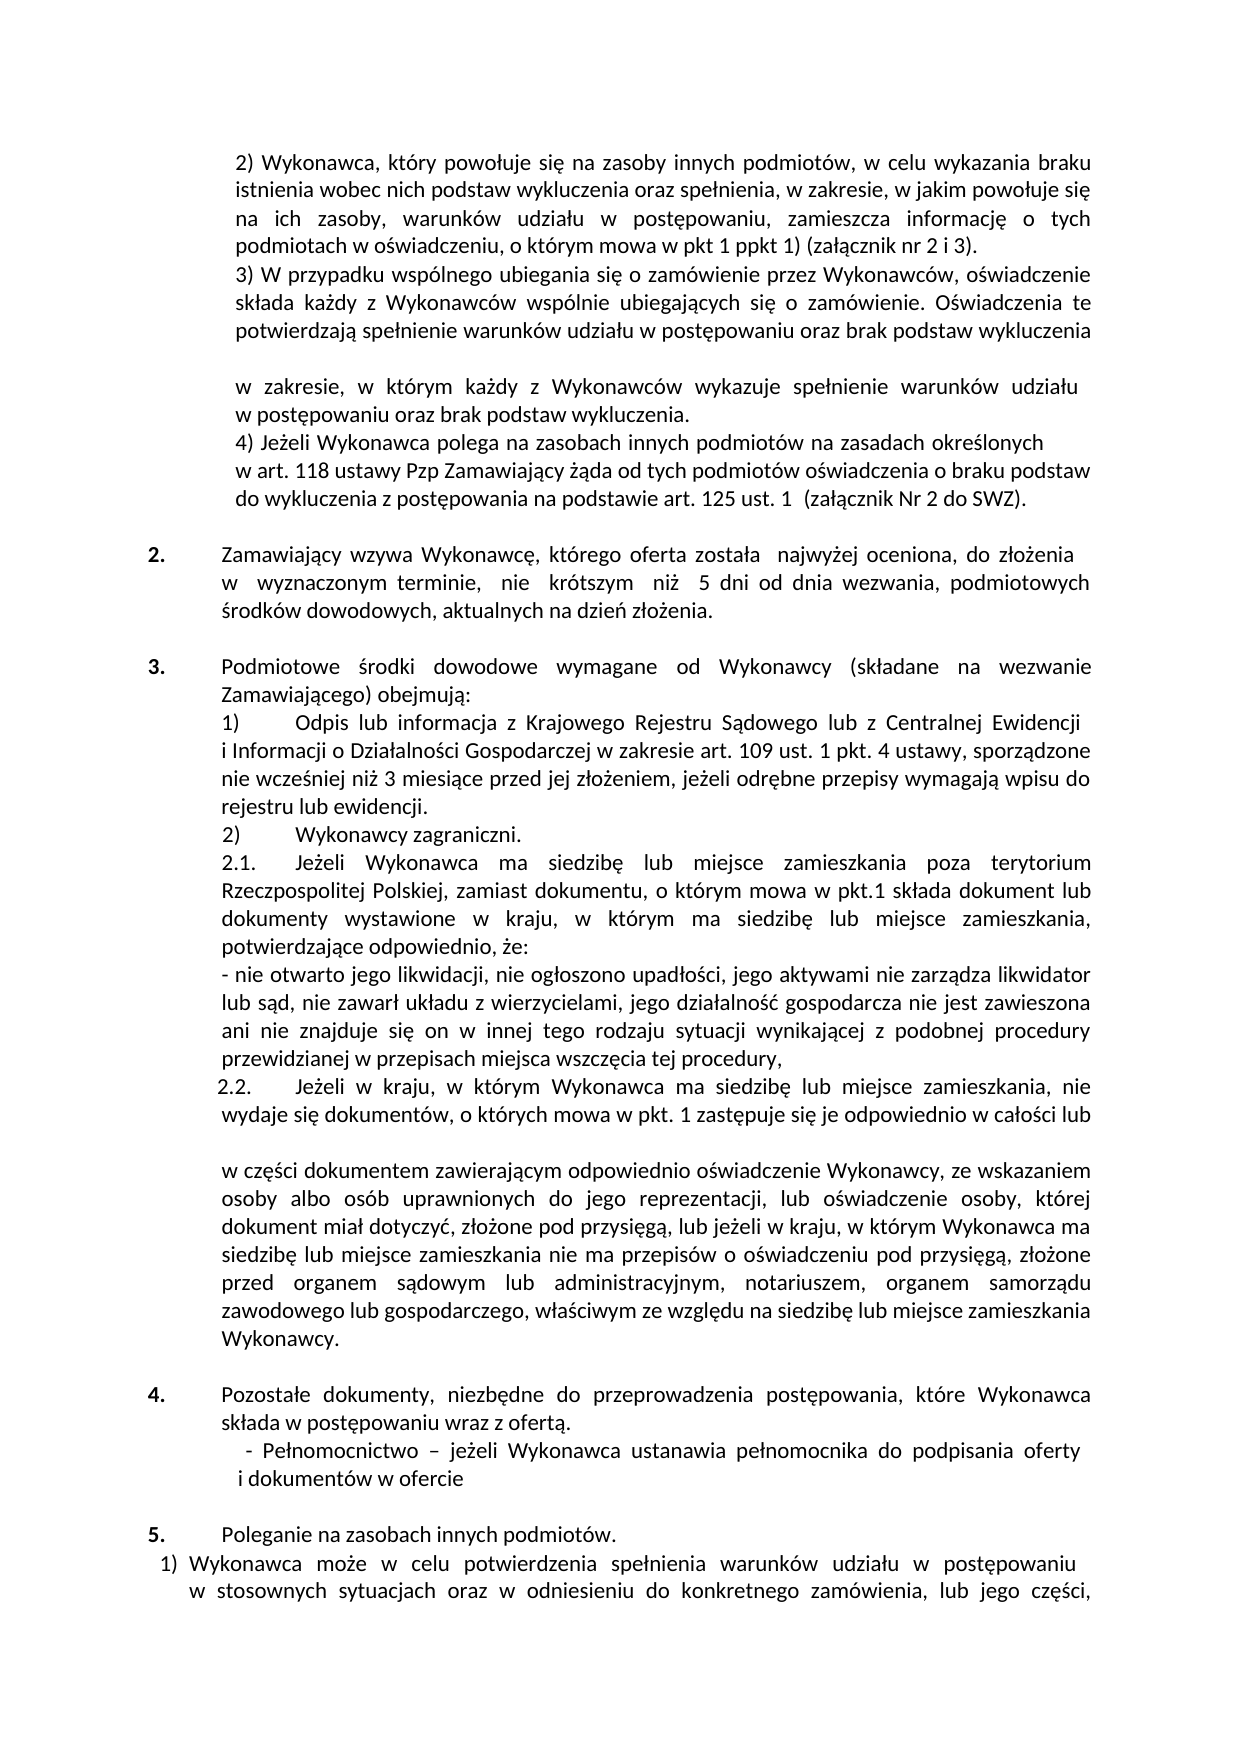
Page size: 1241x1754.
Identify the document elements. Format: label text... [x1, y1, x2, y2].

text - Pełnomocnictwo – jeżeli Wykonawca ustanawia pełnomocnika do podpisania oferty i dokumentów w ofercie [185, 1437, 1093, 1493]
text 2.1. Jeżeli Wykonawca ma siedzibę lub miejsce zamieszkania poza terytorium Rzeczpospolitej Polskiej, zamiast dokumentu, o którym mowa w pkt.1 składa dokument lub dokumenty wystawione w kraju, w którym ma siedzibę lub miejsce zamieszkania, potwierdzające odpowiednio, że: [221, 848, 1093, 960]
text 2. Zamawiający wzywa Wykonawcę, którego oferta została najwyżej oceniona, do złożenia w wyznaczonym terminie, nie krótszym niż 5 dni od dnia wezwania, podmiotowych środków dowodowych, aktualnych na dzień złożenia. [148, 540, 1093, 624]
text 2) Wykonawca, który powołuje się na zasoby innych podmiotów, w celu wykazania braku istnienia wobec nich podstaw wykluczenia oraz spełnienia, w zakresie, w jakim powołuje się na ich zasoby, warunków udziału w postępowaniu, zamieszcza informację o tych podmiotach w oświadczeniu, o którym mowa w pkt 1 ppkt 1) (załącznik nr 2 i 3). [235, 148, 1093, 260]
text 2.2. Jeżeli w kraju, w którym Wykonawca ma siedzibę lub miejsce zamieszkania, nie wydaje się dokumentów, o których mowa w pkt. 1 zastępuje się je odpowiednio w całości lub w części dokumentem zawierającym odpowiednio oświadczenie Wykonawcy, ze wskazaniem osoby albo osób uprawnionych do jego reprezentacji, lub oświadczenie osoby, której dokument miał dotyczyć, złożone pod przysięgą, lub jeżeli w kraju, w którym Wykonawca ma siedzibę lub miejsce zamieszkania nie ma przepisów o oświadczeniu pod przysięgą, złożone przed organem sądowym lub administracyjnym, notariuszem, organem samorządu zawodowego lub gospodarczego, właściwym ze względu na siedzibę lub miejsce zamieszkania Wykonawcy. [207, 1072, 1093, 1352]
text 4) Jeżeli Wykonawca polega na zasobach innych podmiotów na zasadach określonych w art. 118 ustawy Pzp Zamawiający żąda od tych podmiotów oświadczenia o braku podstaw do wykluczenia z postępowania na podstawie art. 125 ust. 1 (załącznik Nr 2 do SWZ). [235, 428, 1093, 512]
text 2) Wykonawcy zagraniczni. [148, 820, 1093, 848]
text 4. Pozostałe dokumenty, niezbędne do przeprowadzenia postępowania, które Wykonawca składa w postępowaniu wraz z ofertą. [148, 1381, 1093, 1437]
text 3. Podmiotowe środki dowodowe wymagane od Wykonawcy (składane na wezwanie Zamawiającego) obejmują: [148, 652, 1093, 708]
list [159, 1549, 1093, 1605]
text 5. Poleganie na zasobach innych podmiotów. [148, 1521, 1093, 1549]
text 1) Odpis lub informacja z Krajowego Rejestru Sądowego lub z Centralnej Ewidencji i Informacji o Działalności Gospodarczej w zakresie art. 109 ust. 1 pkt. 4 ustawy, sporządzone nie wcześniej niż 3 miesiące przed jej złożeniem, jeżeli odrębne przepisy wymagają wpisu do rejestru lub ewidencji. [148, 708, 1093, 820]
text - nie otwarto jego likwidacji, nie ogłoszono upadłości, jego aktywami nie zarządza likwidator lub sąd, nie zawarł układu z wierzycielami, jego działalność gospodarcza nie jest zawieszona ani nie znajduje się on w innej tego rodzaju sytuacji wynikającej z podobnej procedury przewidzianej w przepisach miejsca wszczęcia tej procedury, [221, 960, 1093, 1072]
text 3) W przypadku wspólnego ubiegania się o zamówienie przez Wykonawców, oświadczenie składa każdy z Wykonawców wspólnie ubiegających się o zamówienie. Oświadczenia te potwierdzają spełnienie warunków udziału w postępowaniu oraz brak podstaw wykluczenia w zakresie, w którym każdy z Wykonawców wykazuje spełnienie warunków udziału w postępowaniu oraz brak podstaw wykluczenia. [235, 260, 1093, 428]
